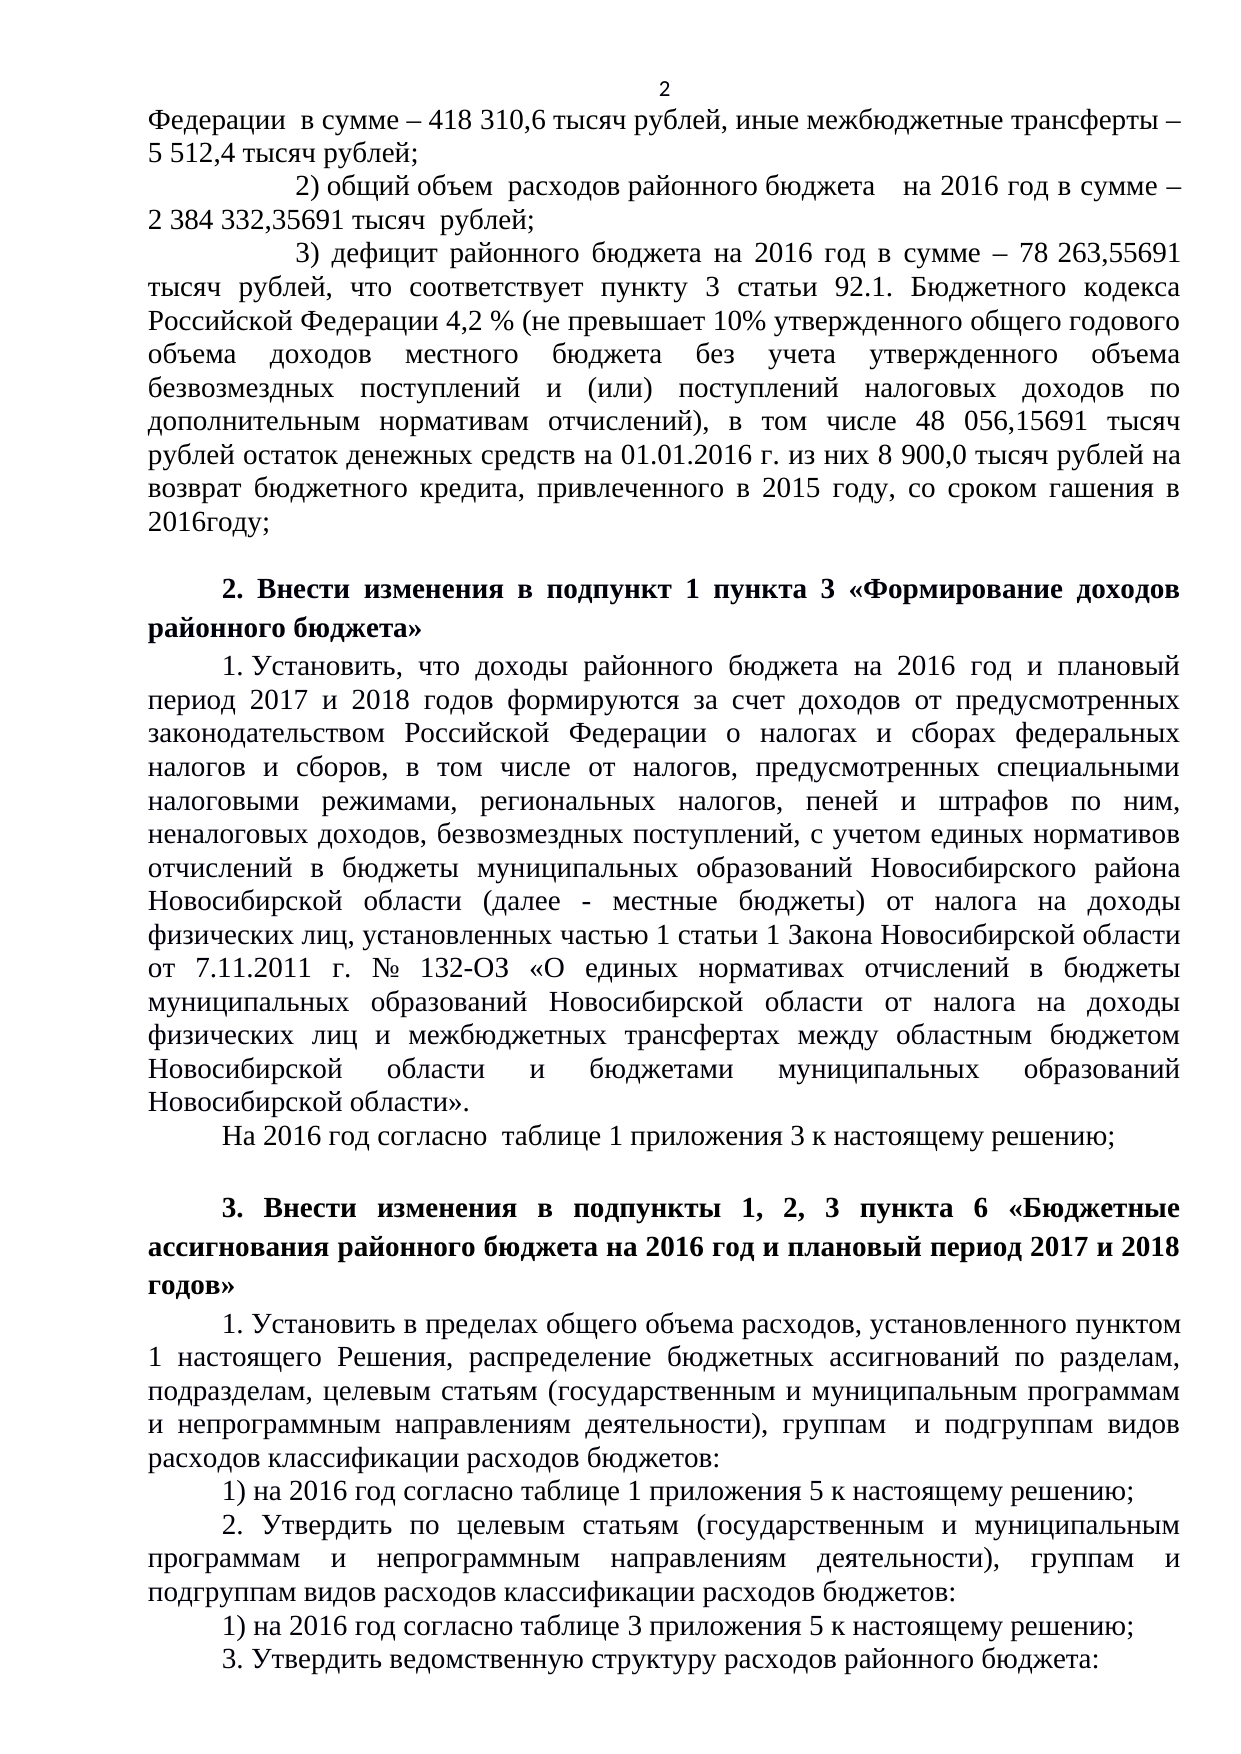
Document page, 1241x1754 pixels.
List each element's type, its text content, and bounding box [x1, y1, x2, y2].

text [148, 102, 1181, 169]
text 1) на 2016 год согласно таблице 1 приложения 5 к настоящему решению; [148, 1473, 1181, 1507]
text 2) общий объем расходов районного бюджета на 2016 год в сумме – 2 384 332,35691 тысяч рублей; [148, 169, 1181, 236]
text 1. Установить в пределах общего объема расходов, установленного пунктом 1 настоящего Решения, распределение бюджетных ассигнований по разделам, подразделам, целевым статьям (государственным и муниципальным программам и непрограммным направлениям деятельности), группам и подгруппам видов расходов классификации расходов бюджетов: [148, 1306, 1181, 1473]
text На 2016 год согласно таблице 1 приложения 3 к настоящему решению; [148, 1118, 1181, 1152]
text 2. Утвердить по целевым статьям (государственным и муниципальным программам и непрограммным направлениям деятельности), группам и подгруппам видов расходов классификации расходов бюджетов: [148, 1507, 1181, 1608]
text 3. Утвердить ведомственную структуру расходов районного бюджета: [148, 1641, 1181, 1675]
text 1) на 2016 год согласно таблице 3 приложения 5 к настоящему решению; [148, 1608, 1181, 1641]
text 1. Установить, что доходы районного бюджета на 2016 год и плановый период 2017 и 2018 годов формируются за счет доходов от предусмотренных законодательством Российской Федерации о налогах и сборах федеральных налогов и сборов, в том числе от налогов, предусмотренных специальными налоговыми режимами, региональных налогов, пеней и штрафов по ним, неналоговых доходов, безвозмездных поступлений, с учетом единых нормативов отчислений в бюджеты муниципальных образований Новосибирского района Новосибирской области (далее - местные бюджеты) от налога на доходы физических лиц, установленных частью 1 статьи 1 Закона Новосибирской области от 7.11.2011 г. № 132-ОЗ «О единых нормативах отчислений в бюджеты муниципальных образований Новосибирской области от налога на доходы физических лиц и межбюджетных трансфертах между областным бюджетом Новосибирской области и бюджетами муниципальных образований Новосибирской области». [148, 648, 1181, 1118]
text 2. Внести изменения в подпункт 1 пункта 3 «Формирование доходов районного бюджета» [148, 571, 1181, 643]
text 3) дефицит районного бюджета на 2016 год в сумме – 78 263,55691 тысяч рублей, что соответствует пункту 3 статьи 92.1. Бюджетного кодекса Российской Федерации 4,2 % (не превышает 10% утвержденного общего годового объема доходов местного бюджета без учета утвержденного объема безвозмездных поступлений и (или) поступлений налоговых доходов по дополнительным нормативам отчислений), в том числе 48 056,15691 тысяч рублей остаток денежных средств на 01.01.2016 г. из них 8 900,0 тысяч рублей на возврат бюджетного кредита, привлеченного в 2015 году, со сроком гашения в 2016году; [148, 236, 1181, 538]
text 3. Внести изменения в подпункты 1, 2, 3 пункта 6 «Бюджетные ассигнования районного бюджета на 2016 год и плановый период 2017 и 2018 годов» [148, 1190, 1181, 1301]
